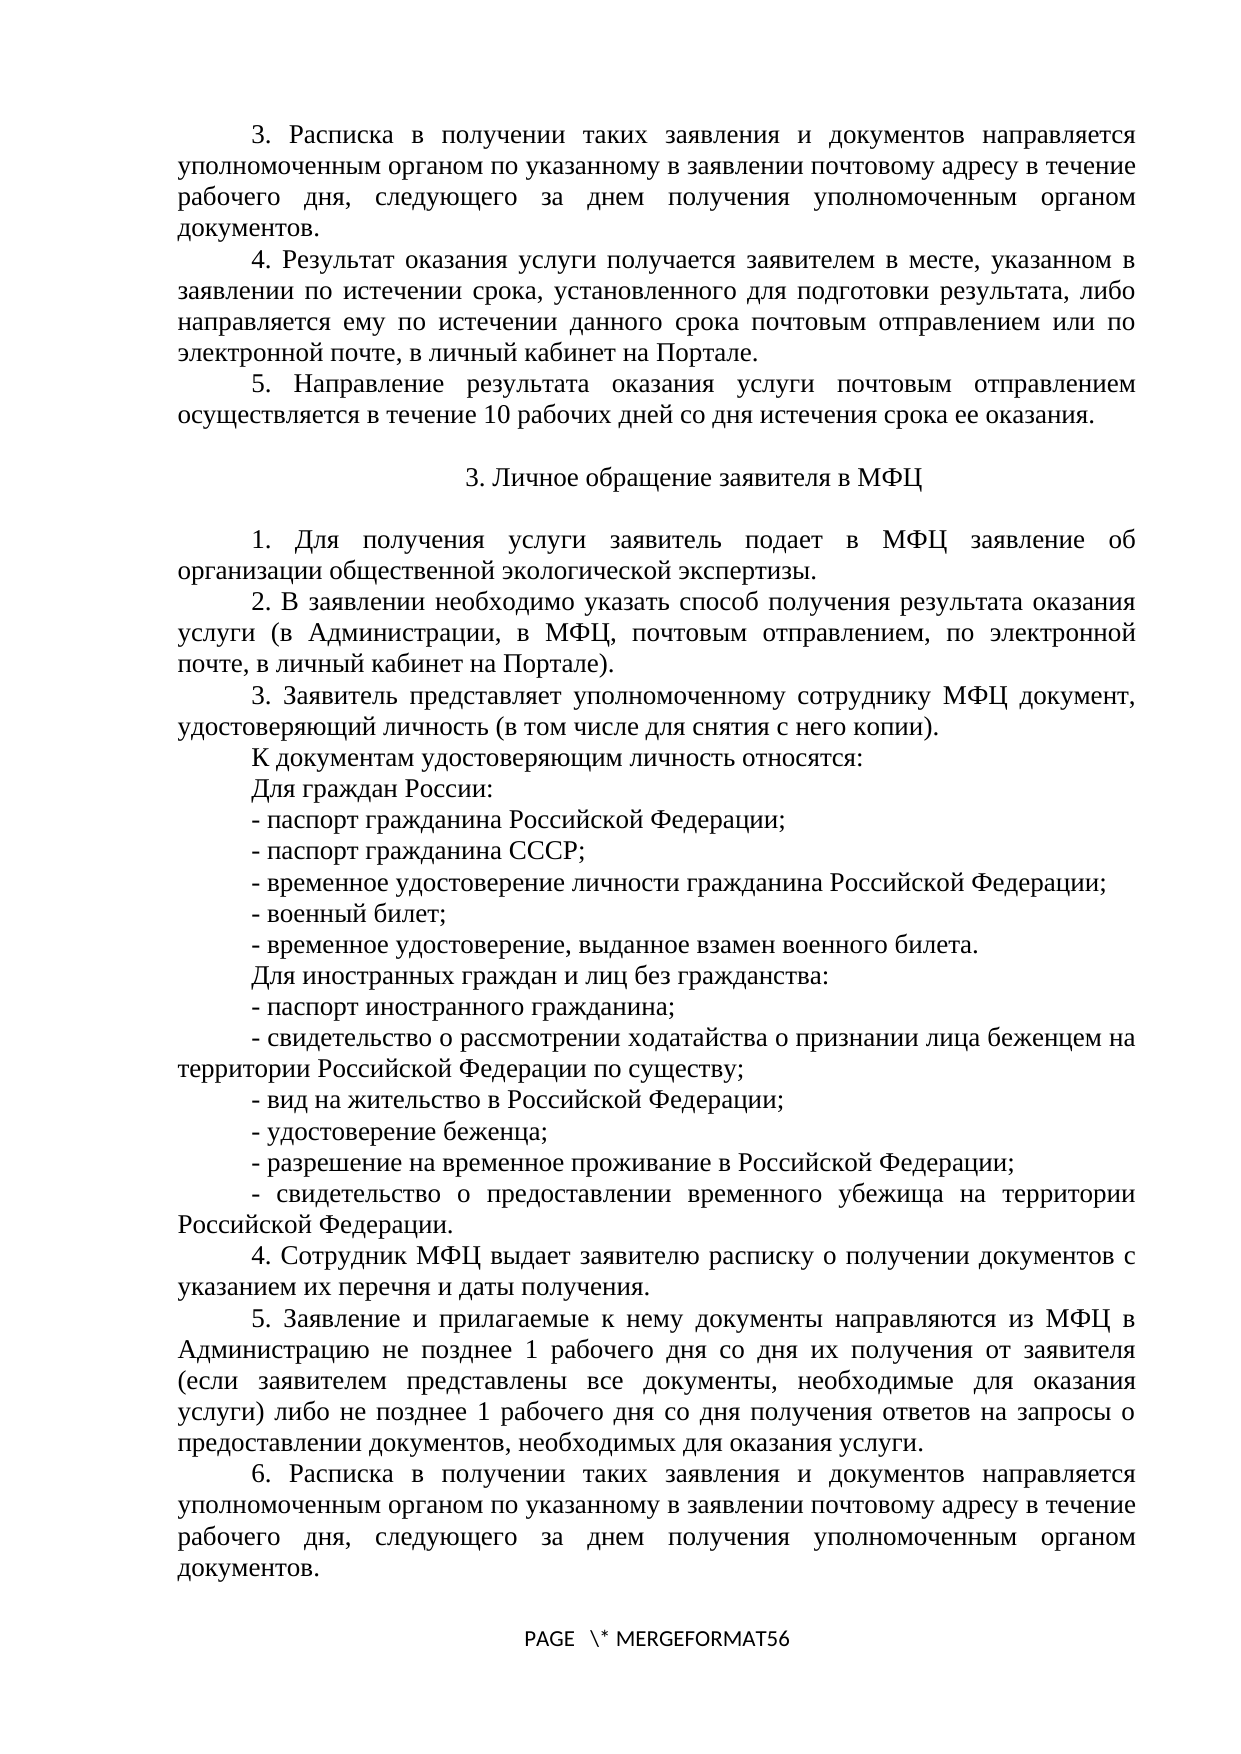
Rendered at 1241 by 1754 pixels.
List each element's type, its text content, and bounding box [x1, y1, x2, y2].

text 3. Личное обращение заявителя в МФЦ [177, 461, 1137, 492]
text 3. Заявитель представляет уполномоченному сотруднику МФЦ документ, удостоверяющий личность (в том числе для снятия с него копии). [177, 679, 1137, 741]
text Для иностранных граждан и лиц без гражданства: [177, 959, 1137, 990]
text 5. Направление результата оказания услуги почтовым отправлением осуществляется в течение 10 рабочих дней со дня истечения срока ее оказания. [177, 367, 1137, 429]
text Для граждан России: [177, 772, 1137, 803]
text - паспорт иностранного гражданина; [177, 990, 1137, 1021]
text 3. Расписка в получении таких заявления и документов направляется уполномоченным органом по указанному в заявлении почтовому адресу в течение рабочего дня, следующего за днем получения уполномоченным органом документов. [177, 118, 1137, 243]
text - временное удостоверение личности гражданина Российской Федерации; [177, 866, 1137, 897]
text - вид на жительство в Российской Федерации; [177, 1084, 1137, 1115]
text 4. Сотрудник МФЦ выдает заявителю расписку о получении документов с указанием их перечня и даты получения. [177, 1239, 1137, 1302]
text 5. Заявление и прилагаемые к нему документы направляются из МФЦ в Администрацию не позднее 1 рабочего дня со дня их получения от заявителя (если заявителем представлены все документы, необходимые для оказания услуги) либо не позднее 1 рабочего дня со дня получения ответов на запросы о предоставлении документов, необходимых для оказания услуги. [177, 1302, 1137, 1457]
text - свидетельство о предоставлении временного убежища на территории Российской Федерации. [177, 1177, 1137, 1239]
text - паспорт гражданина Российской Федерации; [177, 803, 1137, 834]
text 4. Результат оказания услуги получается заявителем в месте, указанном в заявлении по истечении срока, установленного для подготовки результата, либо направляется ему по истечении данного срока почтовым отправлением или по электронной почте, в личный кабинет на Портале. [177, 243, 1137, 367]
text - военный билет; [177, 897, 1137, 928]
text - удостоверение беженца; [177, 1115, 1137, 1146]
text - паспорт гражданина СССР; [177, 834, 1137, 866]
text - разрешение на временное проживание в Российской Федерации; [177, 1146, 1137, 1177]
text 2. В заявлении необходимо указать способ получения результата оказания услуги (в Администрации, в МФЦ, почтовым отправлением, по электронной почте, в личный кабинет на Портале). [177, 585, 1137, 679]
text К документам удостоверяющим личность относятся: [177, 741, 1137, 772]
text - свидетельство о рассмотрении ходатайства о признании лица беженцем на территории Российской Федерации по существу; [177, 1021, 1137, 1084]
text 6. Расписка в получении таких заявления и документов направляется уполномоченным органом по указанному в заявлении почтовому адресу в течение рабочего дня, следующего за днем получения уполномоченным органом документов. [177, 1457, 1137, 1582]
text 1. Для получения услуги заявитель подает в МФЦ заявление об организации общественной экологической экспертизы. [177, 523, 1137, 585]
text - временное удостоверение, выданное взамен военного билета. [177, 928, 1137, 959]
